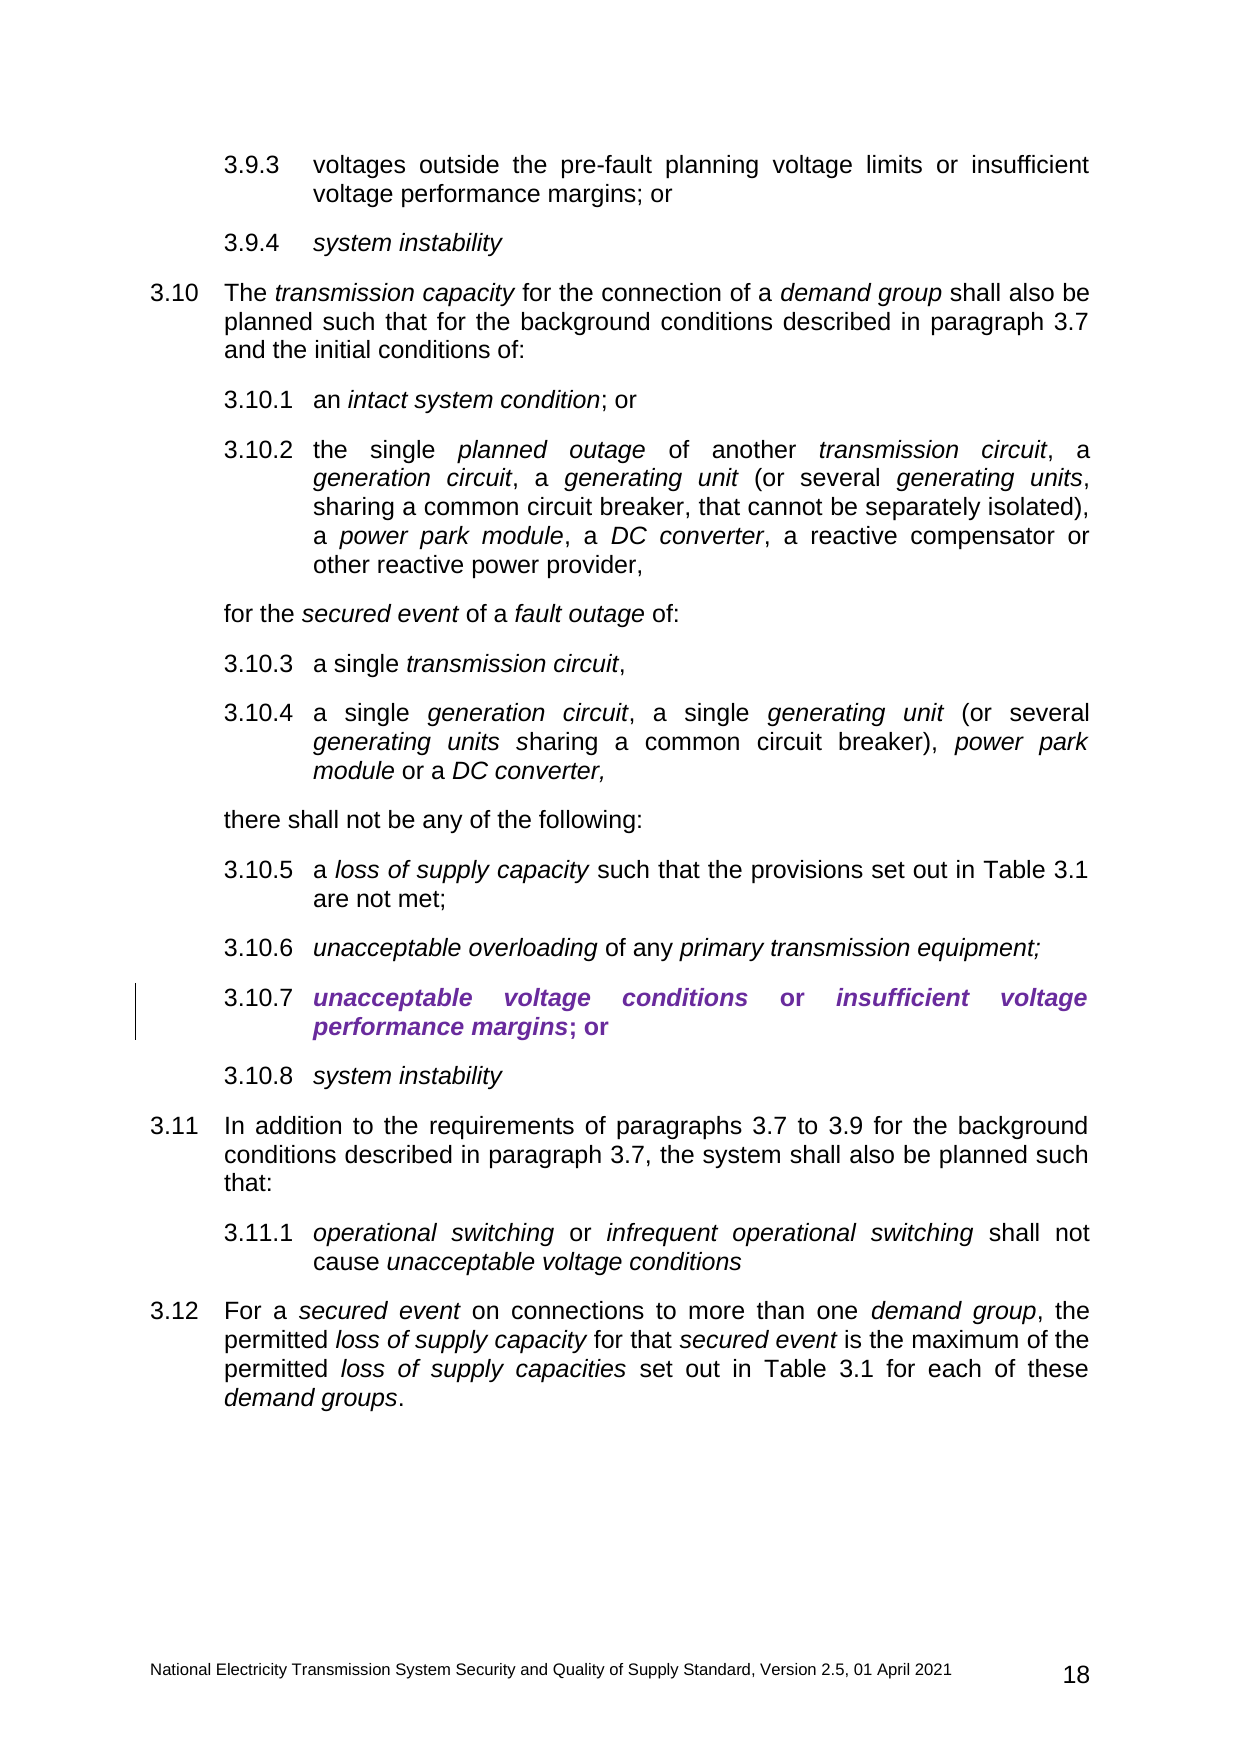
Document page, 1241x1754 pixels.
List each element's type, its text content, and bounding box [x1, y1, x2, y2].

list The transmission capacity for the connection of a demand group shall also be planned such that for the background conditions described in paragraph 3.7 and the initial conditions of: [150, 278, 1090, 364]
text there shall not be any of the following: [150, 805, 1090, 834]
list a single generation circuit, a single generating unit (or several generating units sharing a common circuit breaker), power park module or a DC converter, [224, 698, 1090, 784]
list unacceptable voltage conditions or insufficient voltage performance margins; or [224, 983, 1090, 1040]
list an intact system condition; or [224, 385, 1090, 414]
list unacceptable overloading of any primary transmission equipment; [224, 933, 1090, 962]
text for the secured event of a fault outage of: [224, 599, 1090, 628]
list a loss of supply capacity such that the provisions set out in Table 3.1 are not met; [224, 855, 1090, 912]
list a single transmission circuit, [224, 649, 1090, 677]
list voltages outside the pre-fault planning voltage limits or insufficient voltage performance margins; or [224, 150, 1090, 207]
list In addition to the requirements of paragraphs 3.7 to 3.9 for the background conditions described in paragraph 3.7, the system shall also be planned such that: [150, 1111, 1090, 1197]
list operational switching or infrequent operational switching shall not cause unacceptable voltage conditions [224, 1218, 1090, 1275]
list system instability [224, 228, 1090, 257]
list the single planned outage of another transmission circuit, a generation circuit, a generating unit (or several generating units, sharing a common circuit breaker, that cannot be separately isolated), a power park module, a DC converter, a reactive compensator or other reactive power provider, [224, 434, 1090, 578]
list For a secured event on connections to more than one demand group, the permitted loss of supply capacity for that secured event is the maximum of the permitted loss of supply capacities set out in Table 3.1 for each of these demand groups. [150, 1296, 1090, 1411]
list system instability [224, 1061, 1090, 1090]
